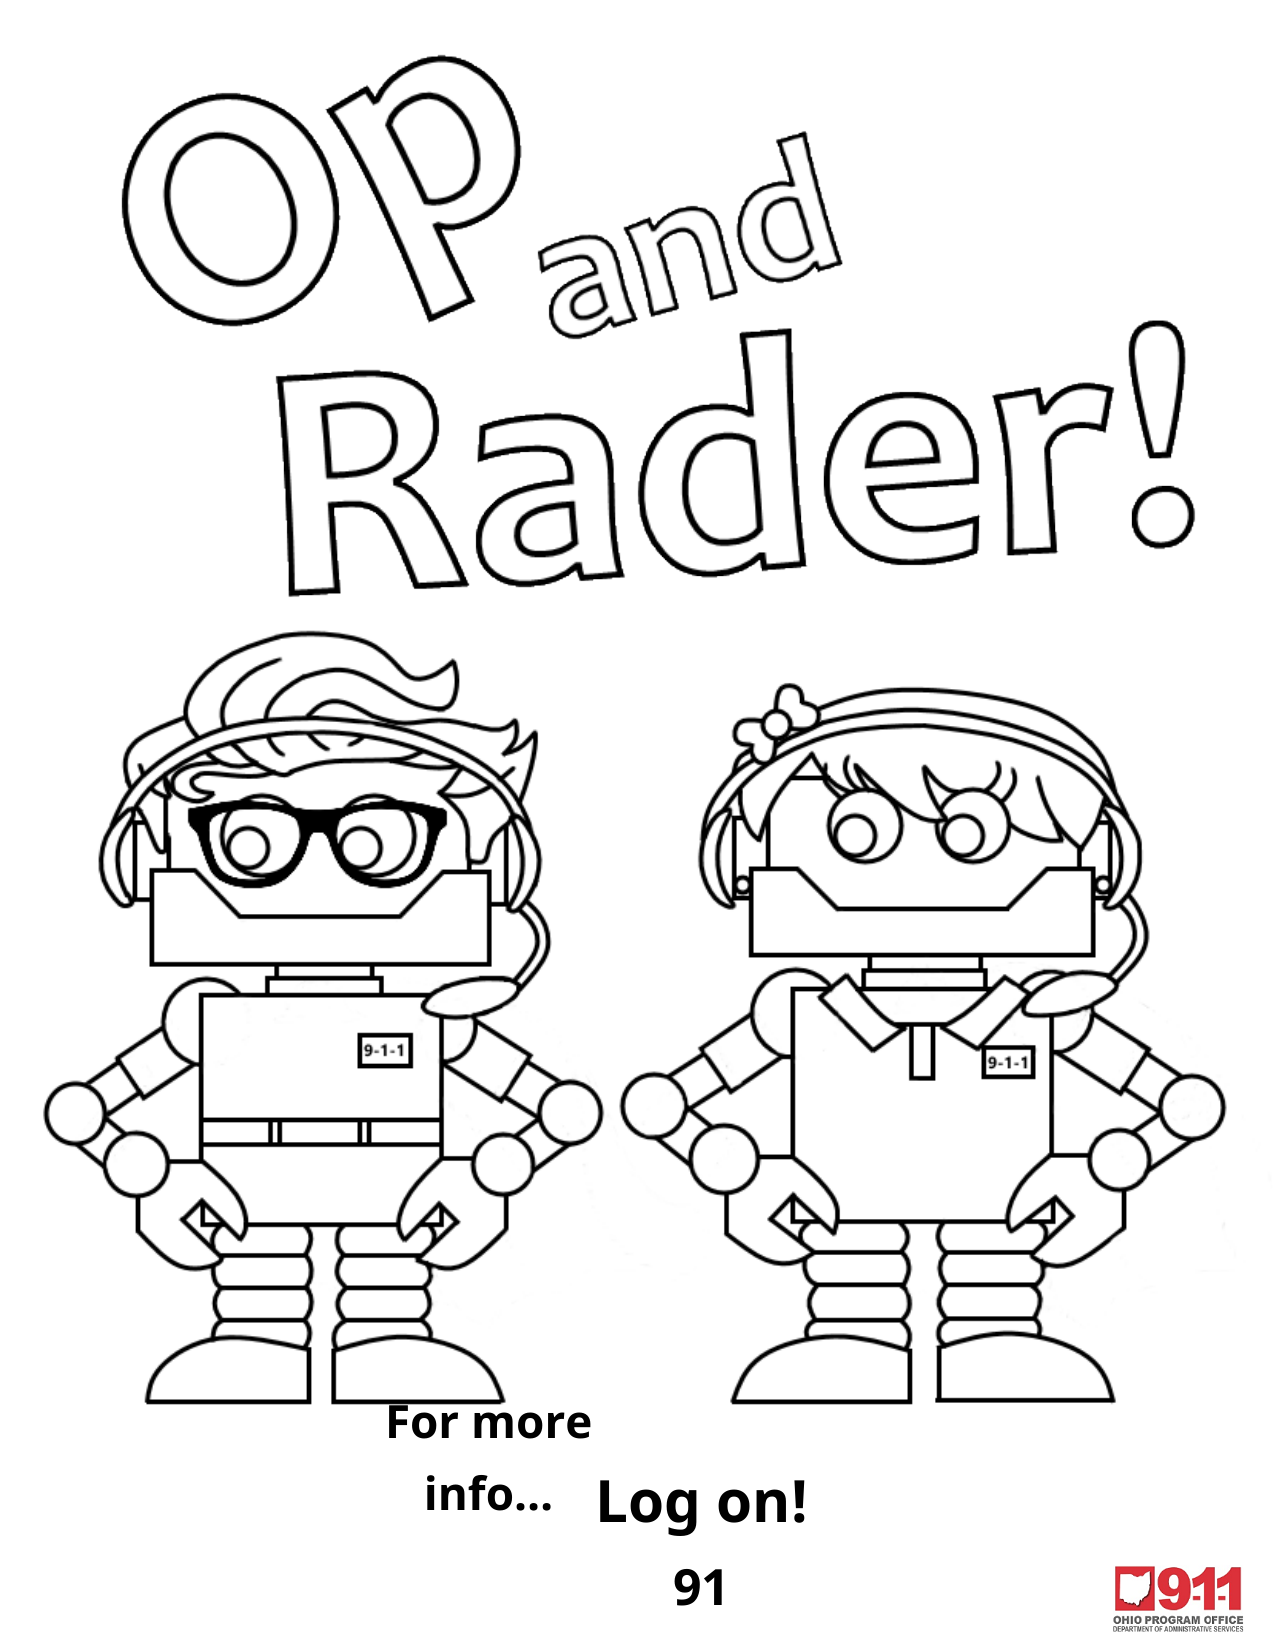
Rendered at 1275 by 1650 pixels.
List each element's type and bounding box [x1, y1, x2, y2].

picture [497, 1418, 506, 1426]
picture [5, 47, 1273, 1426]
picture [419, 1418, 429, 1426]
picture [525, 1418, 535, 1426]
picture [1112, 1565, 1244, 1632]
picture [481, 1418, 490, 1426]
picture [574, 1417, 584, 1423]
